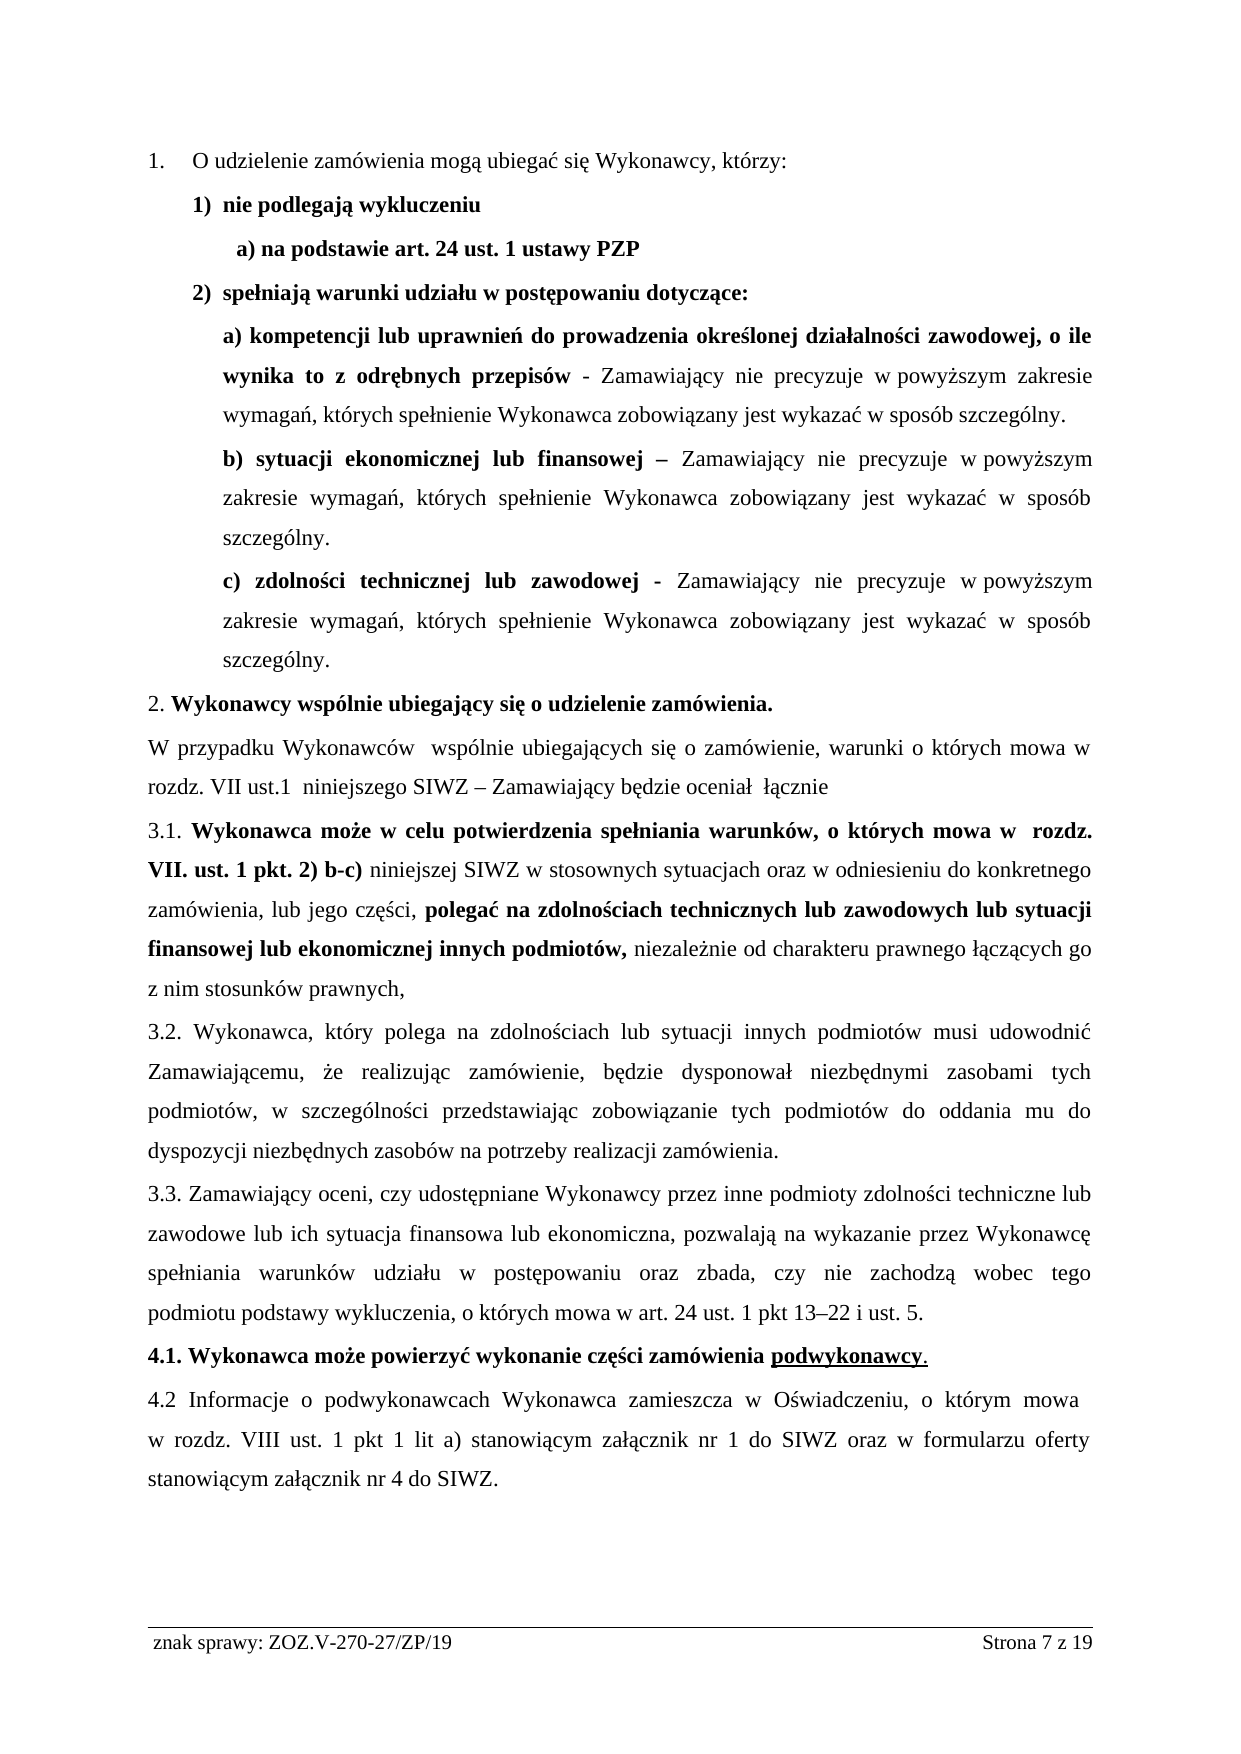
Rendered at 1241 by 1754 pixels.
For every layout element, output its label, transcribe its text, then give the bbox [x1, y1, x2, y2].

text 3.3. Zamawiający oceni, czy udostępniane Wykonawcy przez inne podmioty zdolności techniczne lub zawodowe lub ich sytuacja finansowa lub ekonomiczna, pozwalają na wykazanie przez Wykonawcę spełniania warunków udziału w postępowaniu oraz zbada, czy nie zachodzą wobec tego podmiotu podstawy wykluczenia, o których mowa w art. 24 ust. 1 pkt 13–22 i ust. 5. [148, 1180, 1093, 1325]
list nie podlegają wykluczeniu [192, 191, 1093, 218]
text 2. Wykonawcy wspólnie ubiegający się o udzielenie zamówienia. [148, 690, 1093, 716]
text 3.2. Wykonawca, który polega na zdolnościach lub sytuacji innych podmiotów musi udowodnić Zamawiającemu, że realizując zamówienie, będzie dysponował niezbędnymi zasobami tych podmiotów, w szczególności przedstawiając zobowiązanie tych podmiotów do oddania mu do dyspozycji niezbędnych zasobów na potrzeby realizacji zamówienia. [148, 1018, 1093, 1163]
list a) kompetencji lub uprawnień do prowadzenia określonej działalności zawodowej, o ile wynika to z odrębnych przepisów - Zamawiający nie precyzuje w powyższym zakresie wymagań, których spełnienie Wykonawca zobowiązany jest wykazać w sposób szczególny. [223, 322, 1093, 427]
list spełniają warunki udziału w postępowaniu dotyczące: [192, 278, 1093, 305]
list b) sytuacji ekonomicznej lub finansowej – Zamawiający nie precyzuje w powyższym zakresie wymagań, których spełnienie Wykonawca zobowiązany jest wykazać w sposób szczególny. [223, 445, 1093, 550]
list c) zdolności technicznej lub zawodowej - Zamawiający nie precyzuje w powyższym zakresie wymagań, których spełnienie Wykonawca zobowiązany jest wykazać w sposób szczególny. [223, 567, 1093, 673]
list O udzielenie zamówienia mogą ubiegać się Wykonawcy, którzy: [148, 148, 1093, 174]
text 3.1. Wykonawca może w celu potwierdzenia spełniania warunków, o których mowa w rozdz. VII. ust. 1 pkt. 2) b-c) niniejszej SIWZ w stosownych sytuacjach oraz w odniesieniu do konkretnego zamówienia, lub jego części, polegać na zdolnościach technicznych lub zawodowych lub sytuacji finansowej lub ekonomicznej innych podmiotów, niezależnie od charakteru prawnego łączących go z nim stosunków prawnych, [148, 817, 1093, 1001]
text 4.1. Wykonawca może powierzyć wykonanie części zamówienia podwykonawcy. [148, 1342, 1093, 1369]
text 4.2 Informacje o podwykonawcach Wykonawca zamieszcza w Oświadczeniu, o którym mowa w rozdz. VIII ust. 1 pkt 1 lit a) stanowiącym załącznik nr 1 do SIWZ oraz w formularzu oferty stanowiącym załącznik nr 4 do SIWZ. [148, 1386, 1093, 1491]
text a) na podstawie art. 24 ust. 1 ustawy PZP [236, 235, 1093, 261]
text W przypadku Wykonawców wspólnie ubiegających się o zamówienie, warunki o których mowa w rozdz. VII ust.1 niniejszego SIWZ – Zamawiający będzie oceniał łącznie [148, 734, 1093, 799]
